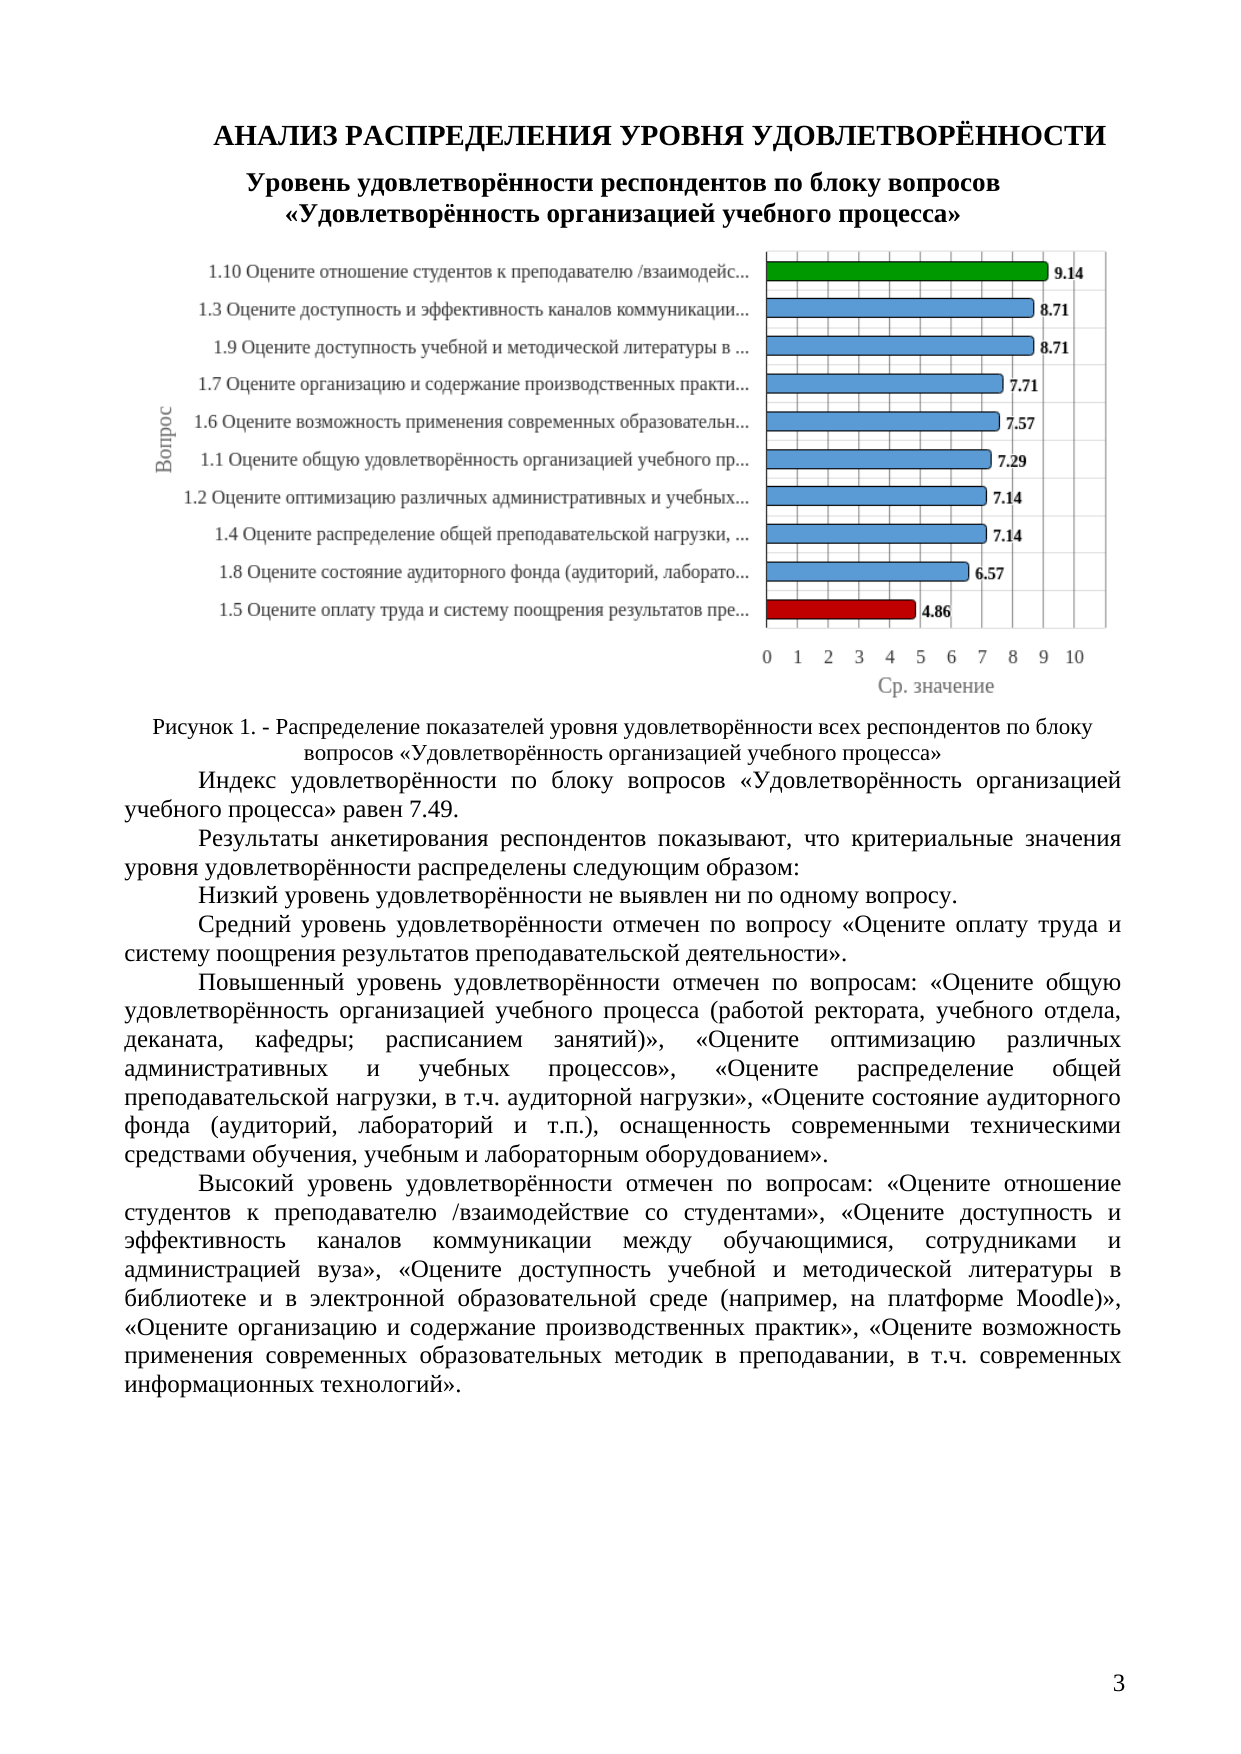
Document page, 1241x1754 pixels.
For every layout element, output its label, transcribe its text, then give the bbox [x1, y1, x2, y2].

text Высокий уровень удовлетворённости отмечен по вопросам: «Оцените отношение студентов к преподавателю /взаимодействие со студентами», «Оцените доступность и эффективность каналов коммуникации между обучающимися, сотрудниками и администрацией вуза», «Оцените доступность учебной и методической литературы в библиотеке и в электронной образовательной среде (например, на платформе Moodle)», «Оцените организацию и содержание производственных практик», «Оцените возможность применения современных образовательных методик в преподавании, в т.ч. современных информационных технологий». [124, 1168, 1122, 1398]
text Результаты анкетирования респондентов показывают, что критериальные значения уровня удовлетворённости распределены следующим образом: [124, 823, 1122, 881]
subtitle АНАЛИЗ РАСПРЕДЕЛЕНИЯ УРОВНЯ УДОВЛЕТВОРЁННОСТИ [124, 118, 1122, 152]
text Повышенный уровень удовлетворённости отмечен по вопросам: «Оцените общую удовлетворённость организацией учебного процесса (работой ректората, учебного отдела, деканата, кафедры; расписанием занятий)», «Оцените оптимизацию различных административных и учебных процессов», «Оцените распределение общей преподавательской нагрузки, в т.ч. аудиторной нагрузки», «Оцените состояние аудиторного фонда (аудиторий, лабораторий и т.п.), оснащенность современными техническими средствами обучения, учебным и лабораторным оборудованием». [124, 967, 1122, 1168]
text Низкий уровень удовлетворённости не выявлен ни по одному вопросу. [124, 881, 1122, 909]
text Рисунок 1. - Распределение показателей уровня удовлетворённости всех респондентов по блоку вопросов «Удовлетворённость организацией учебного процесса» [124, 713, 1122, 766]
subtitle Уровень удовлетворённости респондентов по блоку вопросов «Удовлетворённость организацией учебного процесса» [124, 166, 1122, 228]
picture [124, 241, 1129, 713]
text Средний уровень удовлетворённости отмечен по вопросу «Оцените оплату труда и систему поощрения результатов преподавательской деятельности». [124, 909, 1122, 967]
text Индекс удовлетворённости по блоку вопросов «Удовлетворённость организацией учебного процесса» равен 7.49. [124, 766, 1122, 823]
